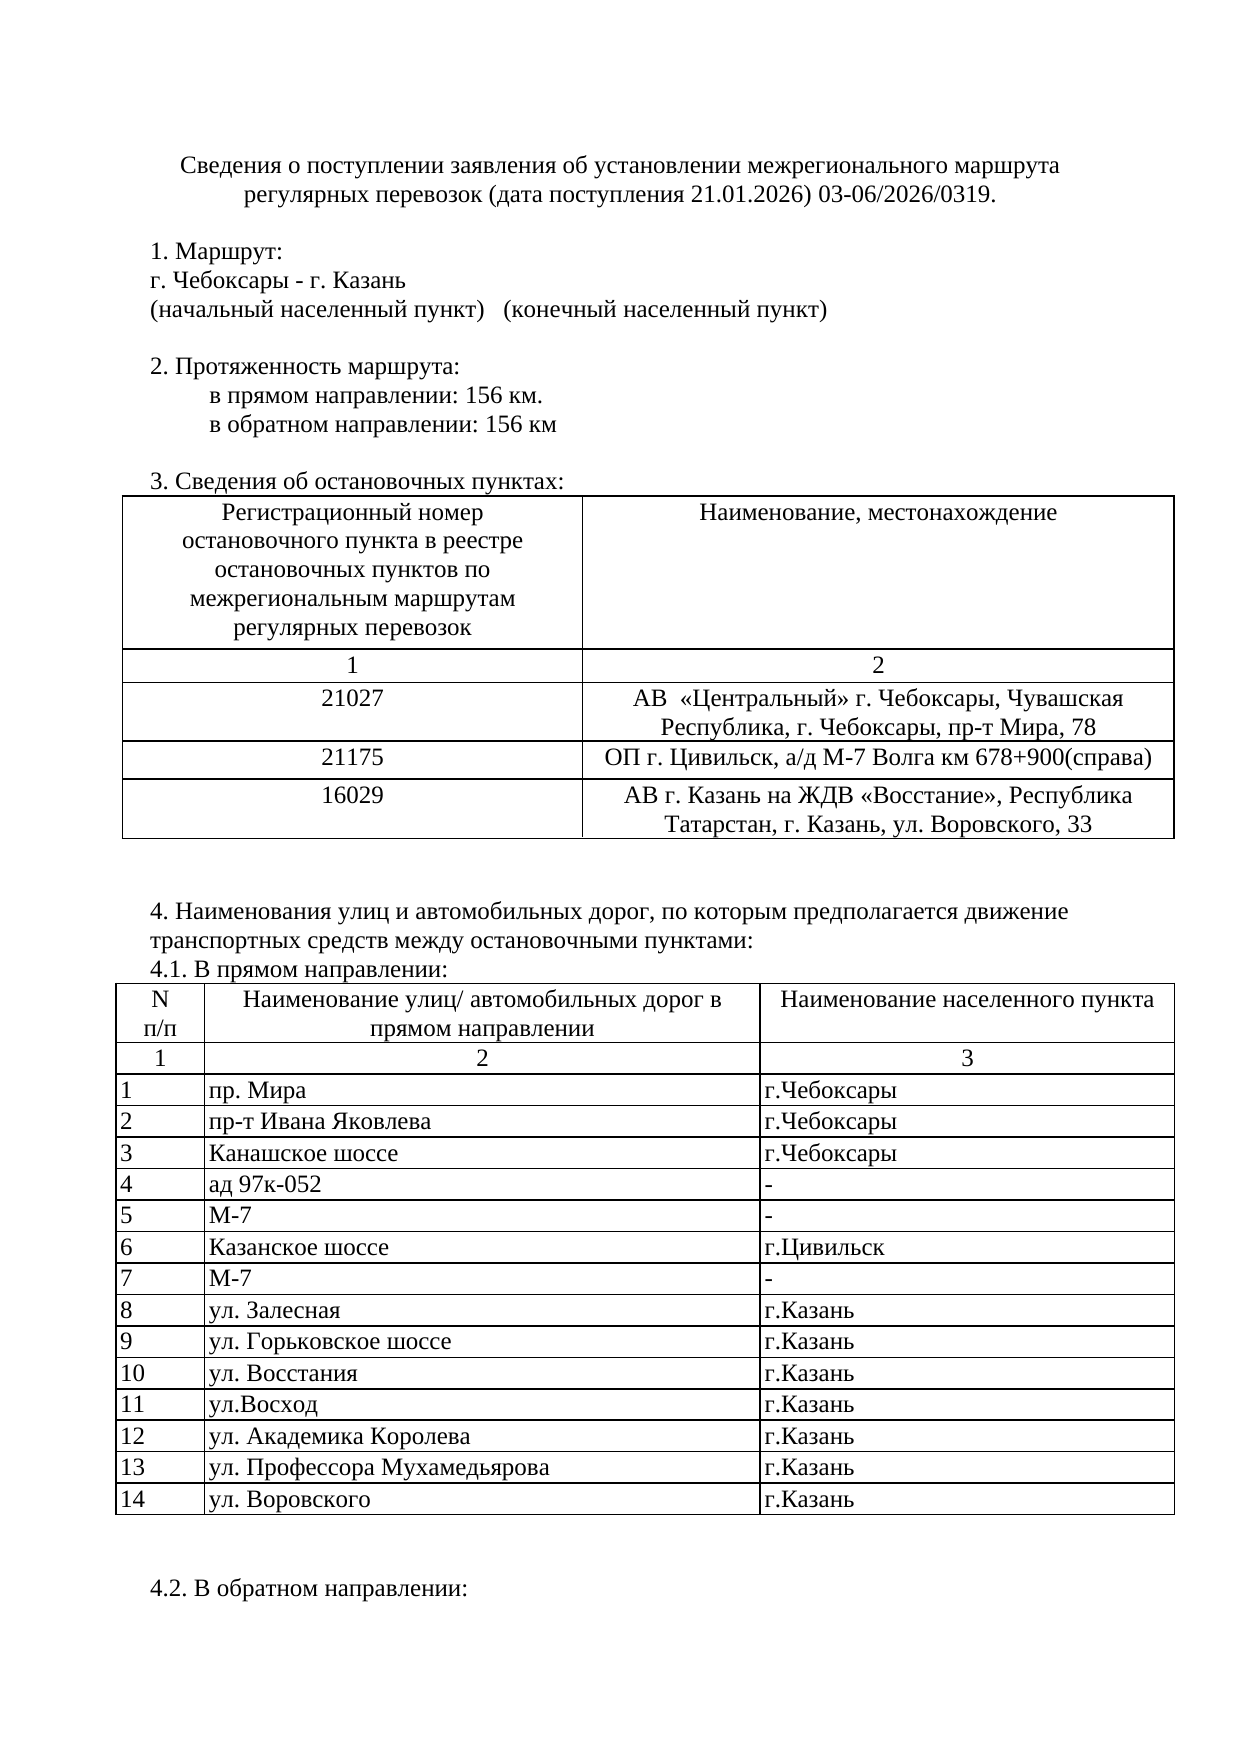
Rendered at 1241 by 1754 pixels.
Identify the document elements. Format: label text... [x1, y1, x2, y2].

text 4.2. В обратном направлении: [150, 1573, 1090, 1601]
table_cell АВ г. Казань на ЖДВ «Восстание», Республика Татарстан, г. Казань, ул. Воровского, 33 [583, 780, 1173, 837]
table_cell г.Казань [761, 1484, 1174, 1514]
text в прямом направлении: 156 км. [150, 380, 1090, 409]
table_cell - [761, 1201, 1174, 1231]
table_cell г.Казань [761, 1327, 1174, 1356]
table_cell 3 [117, 1138, 204, 1168]
table_cell 2 [117, 1106, 204, 1136]
table_cell 7 [117, 1264, 204, 1293]
text 4. Наименования улиц и автомобильных дорог, по которым предполагается движение транспортных средств между остановочными пунктами: [150, 896, 1090, 954]
table_cell г.Чебоксары [761, 1075, 1174, 1105]
table_cell 2 [205, 1043, 759, 1073]
table_cell 21175 [123, 742, 582, 778]
table_cell 2 [583, 650, 1173, 681]
table_cell г.Казань [761, 1390, 1174, 1419]
text (начальный населенный пункт) (конечный населенный пункт) [150, 294, 1090, 322]
table_cell Канашское шоссе [205, 1138, 759, 1168]
table_header Наименование улиц/ автомобильных дорог в прямом направлении [205, 984, 759, 1042]
table_cell ул. Воровского [205, 1484, 759, 1514]
table_cell ад 97к-052 [205, 1169, 759, 1199]
table_cell 5 [117, 1201, 204, 1231]
table_cell г.Чебоксары [761, 1106, 1174, 1136]
table_cell ул. Академика Королева [205, 1421, 759, 1451]
text 1. Маршрут: [150, 236, 1090, 265]
table_cell г.Казань [761, 1295, 1174, 1325]
table_cell Казанское шоссе [205, 1232, 759, 1262]
text в обратном направлении: 156 км [150, 409, 1090, 437]
table_cell 1 [117, 1075, 204, 1105]
table_cell 1 [117, 1043, 204, 1073]
text 4.1. В прямом направлении: [150, 954, 1090, 983]
table_cell ул. Залесная [205, 1295, 759, 1325]
text 2. Протяженность маршрута: [150, 351, 1090, 380]
table_cell 10 [117, 1358, 204, 1388]
table_cell 12 [117, 1421, 204, 1451]
text г. Чебоксары - г. Казань [150, 265, 1090, 294]
table_header Наименование, местонахождение [583, 497, 1173, 648]
table_cell 14 [117, 1484, 204, 1514]
table_header N п/п [117, 984, 204, 1042]
table_cell 4 [117, 1169, 204, 1199]
table_cell ОП г. Цивильск, а/д М-7 Волга км 678+900(справа) [583, 742, 1173, 778]
table_cell 6 [117, 1232, 204, 1262]
table_cell 13 [117, 1452, 204, 1482]
table_cell 1 [123, 650, 582, 681]
text Сведения о поступлении заявления об установлении межрегионального маршрута регулярных перевозок (дата поступления 21.01.2026) 03-06/2026/0319. [150, 150, 1090, 207]
table_header Наименование населенного пункта [761, 984, 1174, 1042]
table_cell г.Казань [761, 1452, 1174, 1482]
table_cell г.Чебоксары [761, 1138, 1174, 1168]
table_cell г.Цивильск [761, 1232, 1174, 1262]
table_cell 21027 [123, 683, 582, 740]
table_cell - [761, 1264, 1174, 1293]
table_cell г.Казань [761, 1421, 1174, 1451]
table_cell 9 [117, 1327, 204, 1356]
table_cell 16029 [123, 780, 582, 837]
text 3. Сведения об остановочных пунктах: [150, 466, 1090, 495]
table_cell ул. Профессора Мухамедьярова [205, 1452, 759, 1482]
table_cell М-7 [205, 1201, 759, 1231]
table_cell 8 [117, 1295, 204, 1325]
table_cell М-7 [205, 1264, 759, 1293]
table_cell - [761, 1169, 1174, 1199]
table_cell пр-т Ивана Яковлева [205, 1106, 759, 1136]
table_cell АВ «Центральный» г. Чебоксары, Чувашская Республика, г. Чебоксары, пр-т Мира, 78 [583, 683, 1173, 740]
table_cell г.Казань [761, 1358, 1174, 1388]
table_cell 3 [761, 1043, 1174, 1073]
table_cell ул.Восход [205, 1390, 759, 1419]
table_cell ул. Горьковское шоссе [205, 1327, 759, 1356]
table_cell пр. Мира [205, 1075, 759, 1105]
table_cell ул. Восстания [205, 1358, 759, 1388]
table_cell 11 [117, 1390, 204, 1419]
table_header Регистрационный номер остановочного пункта в реестре остановочных пунктов по межрегиональным маршрутам регулярных перевозок [123, 497, 582, 648]
